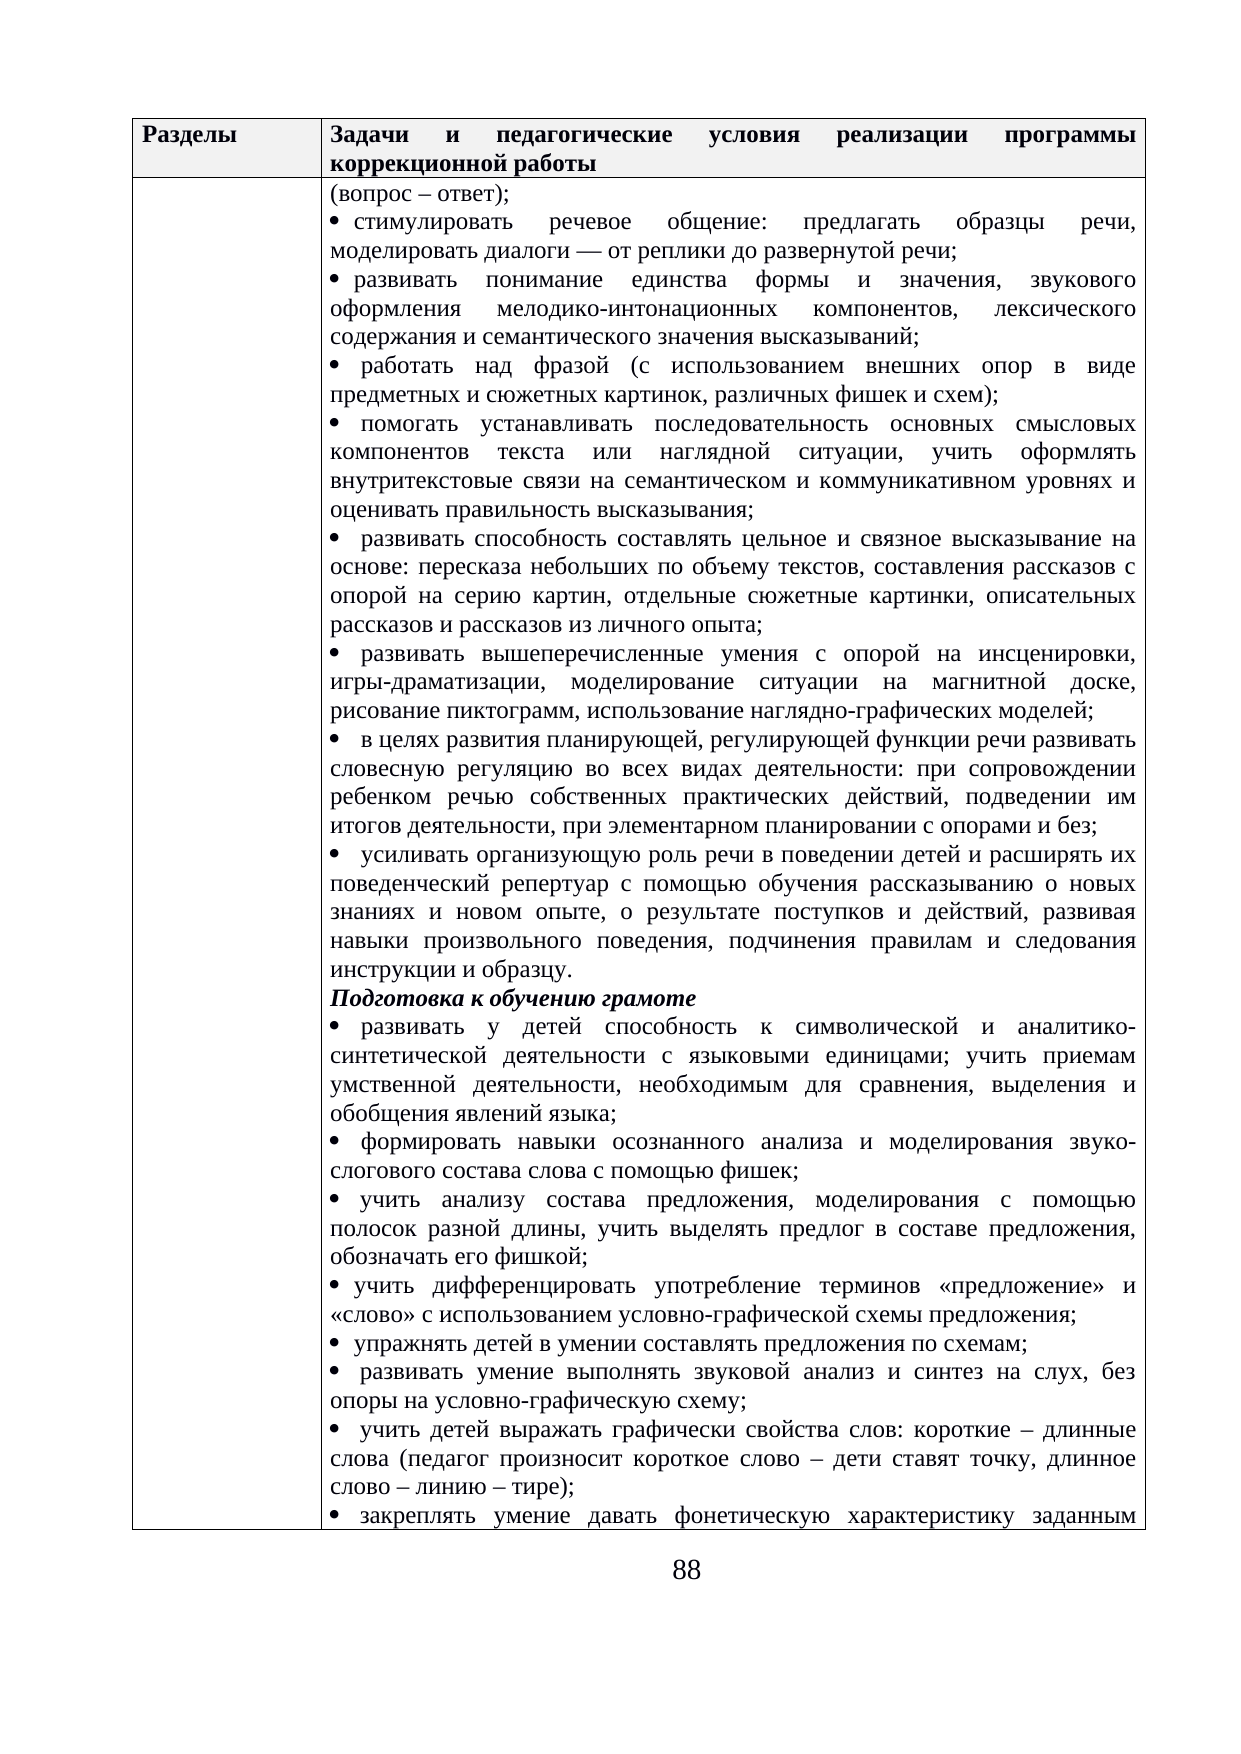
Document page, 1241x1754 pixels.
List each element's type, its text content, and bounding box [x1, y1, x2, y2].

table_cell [133, 178, 321, 1529]
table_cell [322, 178, 1145, 1529]
table_header Разделы [133, 119, 321, 177]
table_header Задачи и педагогические условия реализации программы коррекционной работы [322, 119, 1145, 177]
